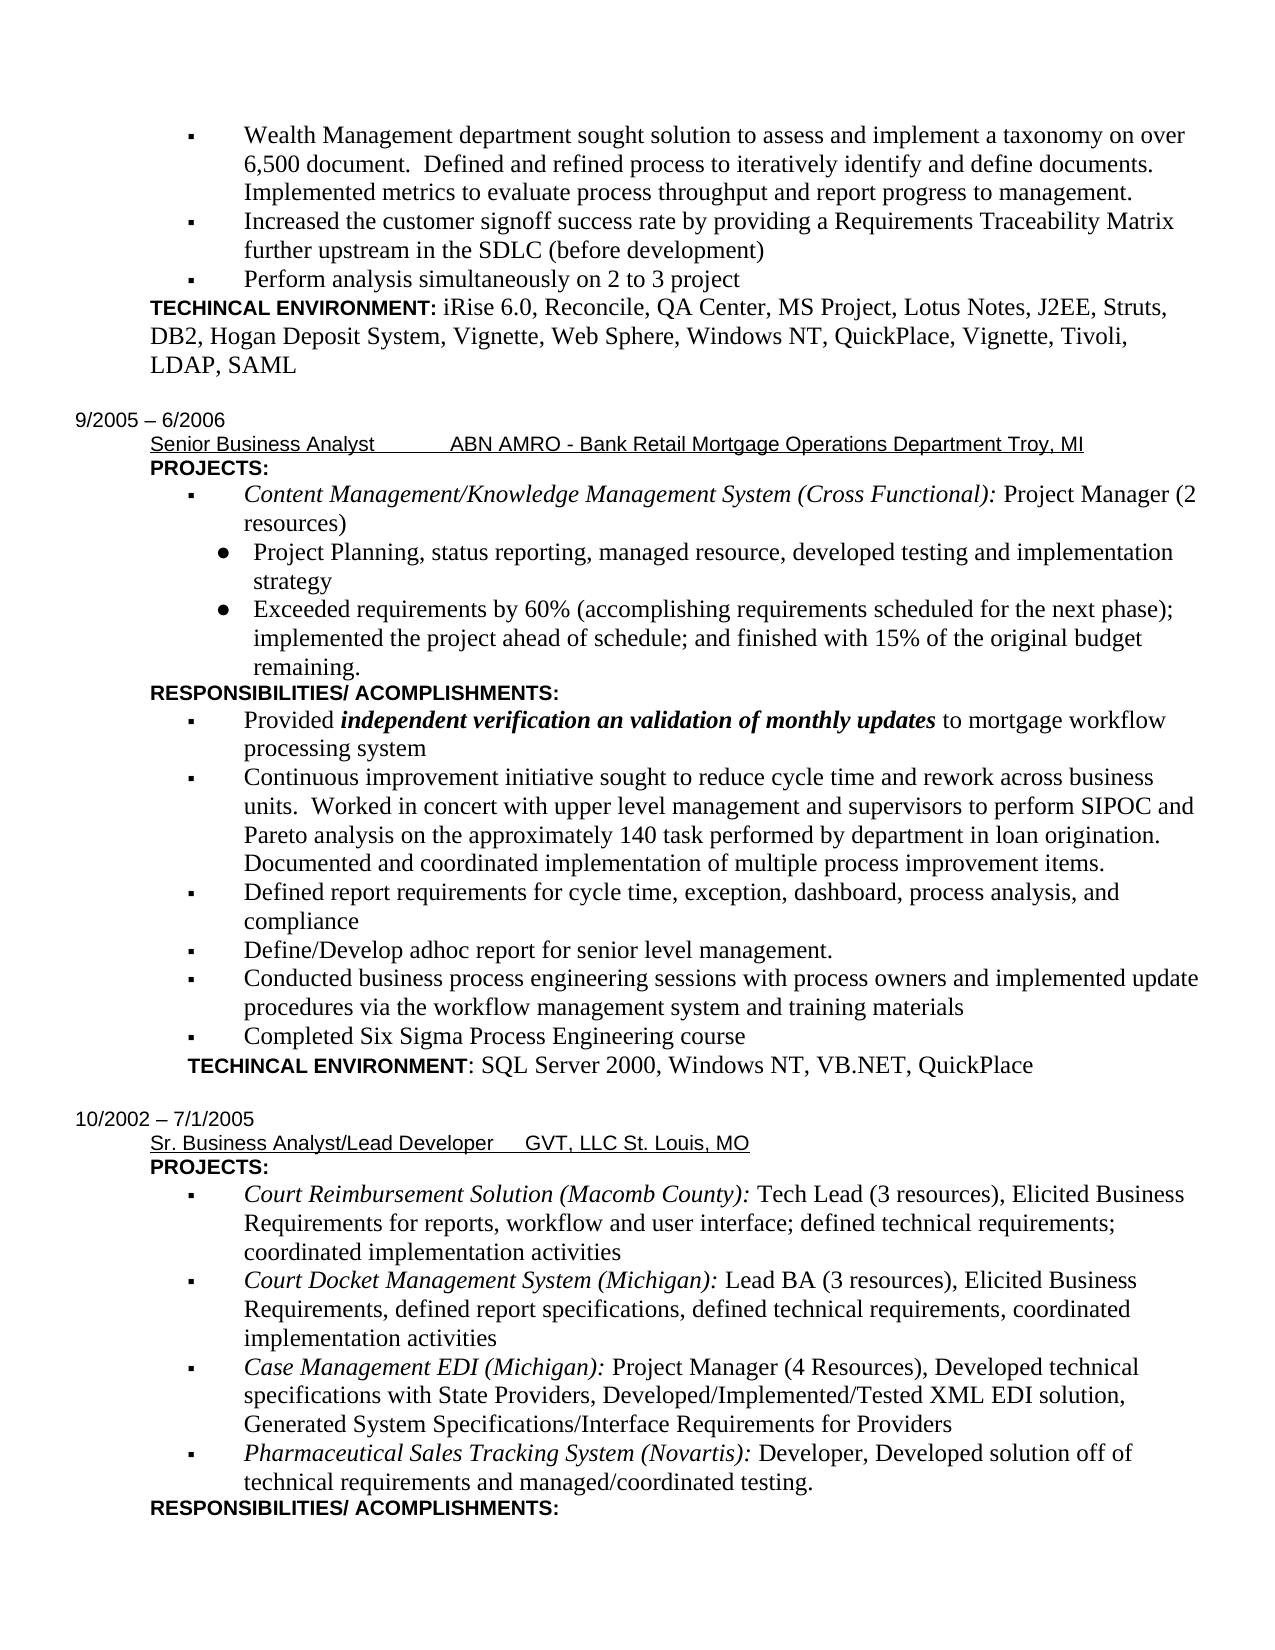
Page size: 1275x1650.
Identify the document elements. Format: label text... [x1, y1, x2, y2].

list Continuous improvement initiative sought to reduce cycle time and rework across business units. Worked in concert with upper level management and supervisors to perform SIPOC and Pareto analysis on the approximately 140 task performed by department in loan origination. Documented and coordinated implementation of multiple process improvement items. [187, 762, 1200, 877]
text 10/2002 – 7/1/2005 [75, 1107, 1200, 1131]
list Pharmaceutical Sales Tracking System (Novartis): Developer, Developed solution off of technical requirements and managed/coordinated testing. [187, 1438, 1200, 1495]
list Court Docket Management System (Michigan): Lead BA (3 resources), Elicited Business Requirements, defined report specifications, defined technical requirements, coordinated implementation activities [187, 1265, 1200, 1352]
text PROJECTS: [150, 1155, 1200, 1179]
list Defined report requirements for cycle time, exception, dashboard, process analysis, and compliance [187, 877, 1200, 935]
text TECHINCAL ENVIRONMENT: SQL Server 2000, Windows NT, VB.NET, QuickPlace [187, 1050, 1200, 1078]
list Wealth Management department sought solution to assess and implement a taxonomy on over 6,500 document. Defined and refined process to iteratively identify and define documents. Implemented metrics to evaluate process throughput and report progress to management. [187, 120, 1200, 206]
list Exceeded requirements by 60% (accomplishing requirements scheduled for the next phase); implemented the project ahead of schedule; and finished with 15% of the original budget remaining. [216, 594, 1200, 681]
list Project Planning, status reporting, managed resource, developed testing and implementation strategy [216, 537, 1200, 594]
list Provided independent verification an validation of monthly updates to mortgage workflow processing system [187, 705, 1200, 762]
list Increased the customer signoff success rate by providing a Requirements Traceability Matrix further upstream in the SDLC (before development) [187, 206, 1200, 264]
text PROJECTS: [150, 455, 1200, 479]
subtitle Senior Business Analyst ABN AMRO - Bank Retail Mortgage Operations Department Troy, MI [150, 431, 1200, 455]
list Define/Develop adhoc report for senior level management. [187, 935, 1200, 963]
text 9/2005 – 6/2006 [75, 407, 1200, 431]
subtitle Sr. Business Analyst/Lead Developer GVT, LLC St. Louis, MO [150, 1131, 1200, 1155]
list Content Management/Knowledge Management System (Cross Functional): Project Manager (2 resources) [187, 479, 1200, 537]
text TECHINCAL ENVIRONMENT: iRise 6.0, Reconcile, QA Center, MS Project, Lotus Notes, J2EE, Struts, DB2, Hogan Deposit System, Vignette, Web Sphere, Windows NT, QuickPlace, Vignette, Tivoli, LDAP, SAML [150, 292, 1200, 379]
text RESPONSIBILITIES/ ACOMPLISHMENTS: [150, 681, 1200, 705]
text RESPONSIBILITIES/ ACOMPLISHMENTS: [150, 1495, 1200, 1519]
list Perform analysis simultaneously on 2 to 3 project [187, 264, 1200, 292]
list Completed Six Sigma Process Engineering course [187, 1021, 1200, 1050]
list Case Management EDI (Michigan): Project Manager (4 Resources), Developed technical specifications with State Providers, Developed/Implemented/Tested XML EDI solution, Generated System Specifications/Interface Requirements for Providers [187, 1352, 1200, 1438]
list Conducted business process engineering sessions with process owners and implemented update procedures via the workflow management system and training materials [187, 963, 1200, 1021]
list Court Reimbursement Solution (Macomb County): Tech Lead (3 resources), Elicited Business Requirements for reports, workflow and user interface; defined technical requirements; coordinated implementation activities [187, 1179, 1200, 1265]
